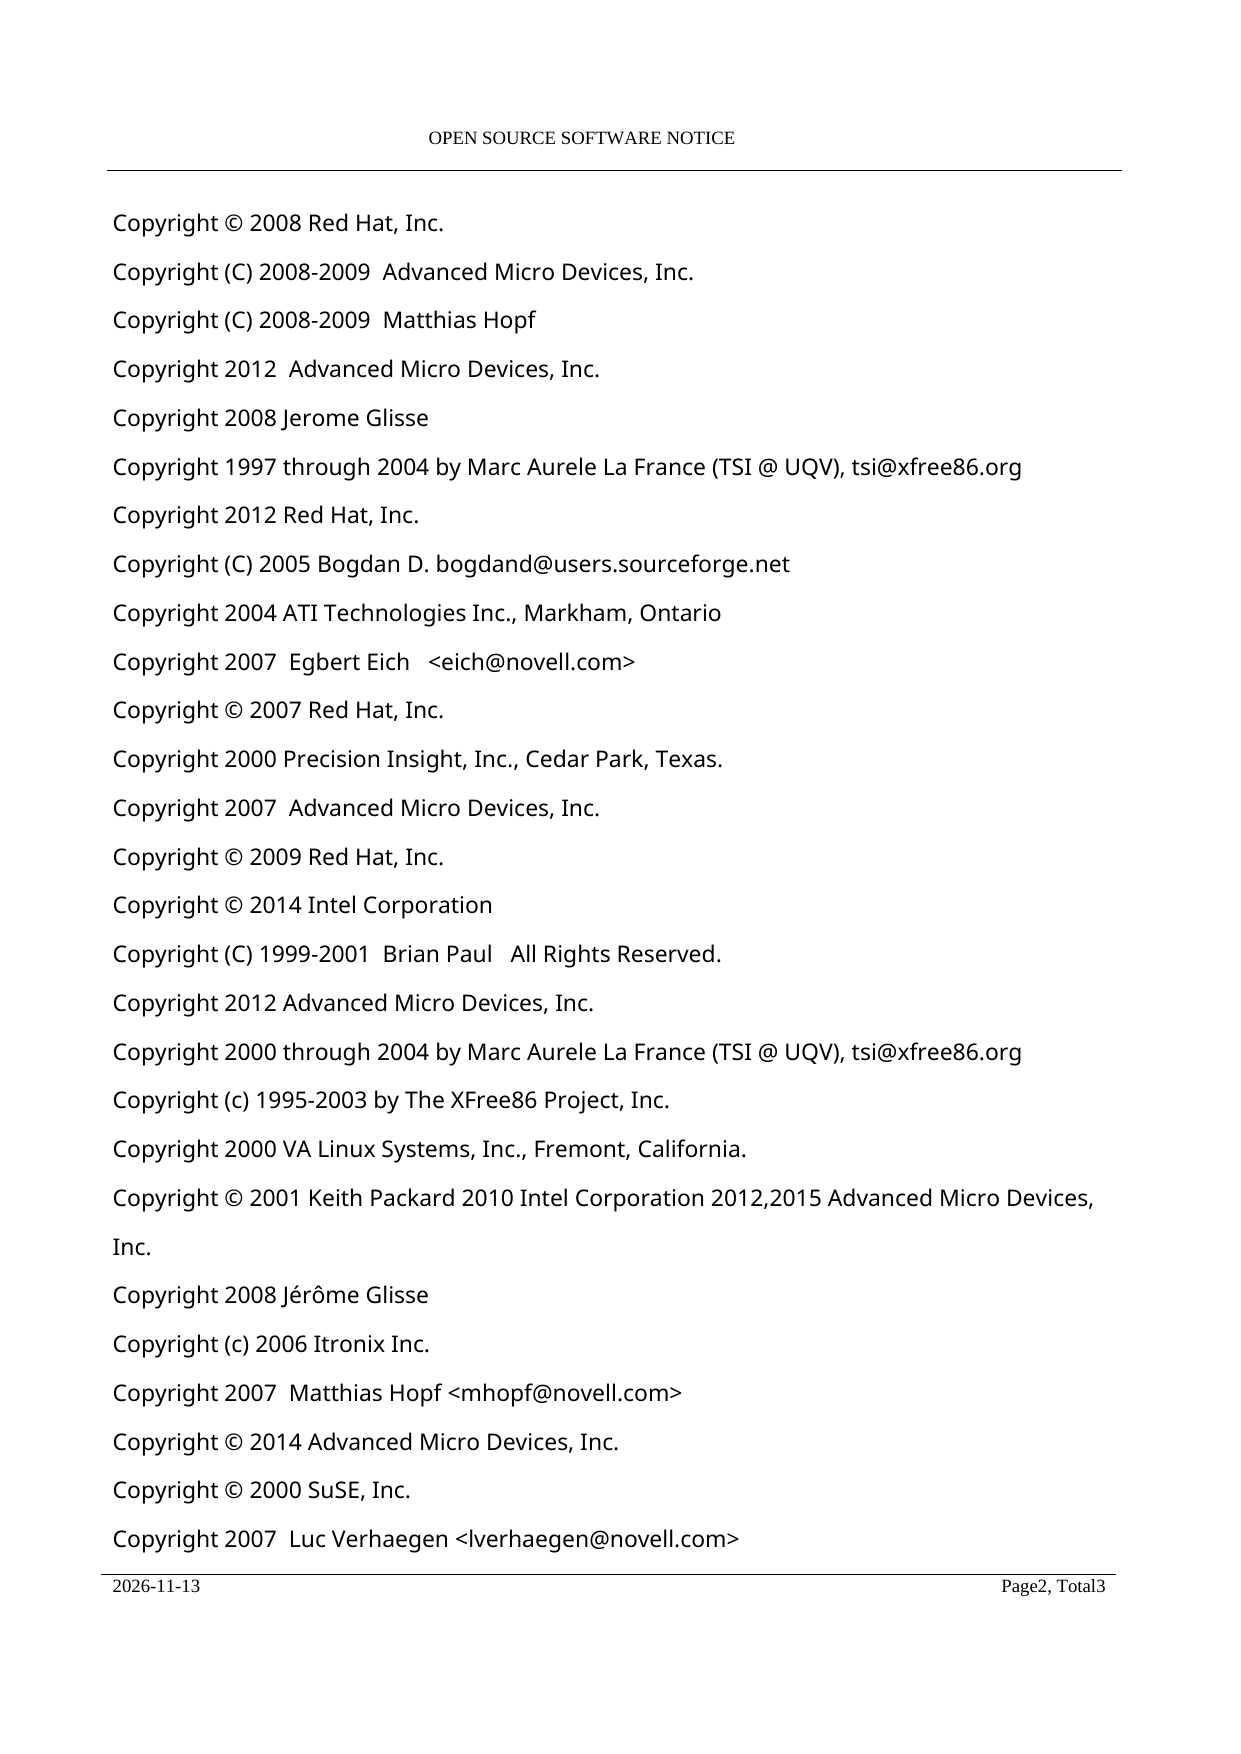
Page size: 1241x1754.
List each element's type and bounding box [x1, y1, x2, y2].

text [112, 206, 1128, 1555]
